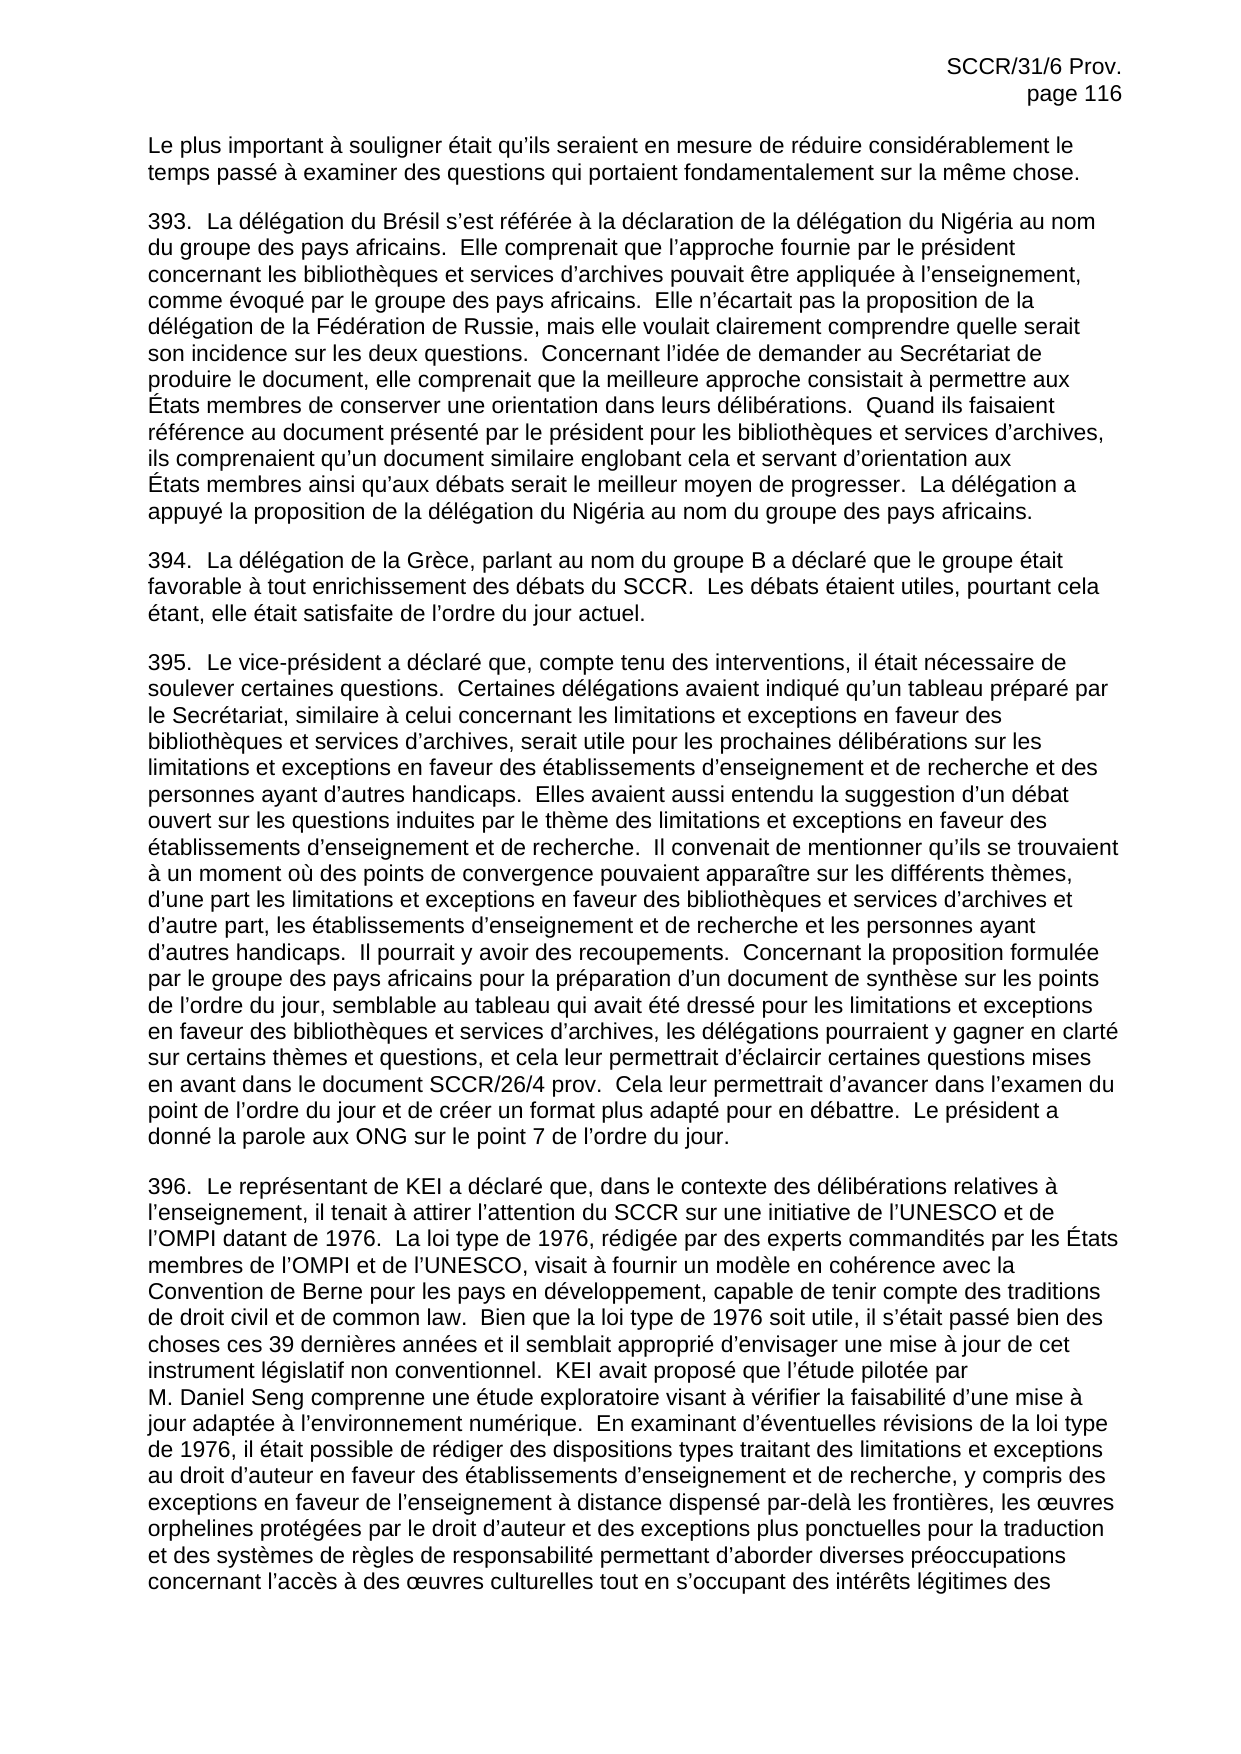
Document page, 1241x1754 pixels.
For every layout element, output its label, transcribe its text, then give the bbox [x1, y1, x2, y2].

text La délégation du Brésil s’est référée à la déclaration de la délégation du Nigéria au nom du groupe des pays africains. Elle comprenait que l’approche fournie par le président concernant les bibliothèques et services d’archives pouvait être appliquée à l’enseignement, comme évoqué par le groupe des pays africains. Elle n’écartait pas la proposition de la délégation de la Fédération de Russie, mais elle voulait clairement comprendre quelle serait son incidence sur les deux questions. Concernant l’idée de demander au Secrétariat de produire le document, elle comprenait que la meilleure approche consistait à permettre aux États membres de conserver une orientation dans leurs délibérations. Quand ils faisaient référence au document présenté par le président pour les bibliothèques et services d’archives, ils comprenaient qu’un document similaire englobant cela et servant d’orientation aux États membres ainsi qu’aux débats serait le meilleur moyen de progresser. La délégation a appuyé la proposition de la délégation du Nigéria au nom du groupe des pays africains. [148, 208, 1122, 524]
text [148, 132, 1122, 185]
text Le vice-président a déclaré que, compte tenu des interventions, il était nécessaire de soulever certaines questions. Certaines délégations avaient indiqué qu’un tableau préparé par le Secrétariat, similaire à celui concernant les limitations et exceptions en faveur des bibliothèques et services d’archives, serait utile pour les prochaines délibérations sur les limitations et exceptions en faveur des établissements d’enseignement et de recherche et des personnes ayant d’autres handicaps. Elles avaient aussi entendu la suggestion d’un débat ouvert sur les questions induites par le thème des limitations et exceptions en faveur des établissements d’enseignement et de recherche. Il convenait de mentionner qu’ils se trouvaient à un moment où des points de convergence pouvaient apparaître sur les différents thèmes, d’une part les limitations et exceptions en faveur des bibliothèques et services d’archives et d’autre part, les établissements d’enseignement et de recherche et les personnes ayant d’autres handicaps. Il pourrait y avoir des recoupements. Concernant la proposition formulée par le groupe des pays africains pour la préparation d’un document de synthèse sur les points de l’ordre du jour, semblable au tableau qui avait été dressé pour les limitations et exceptions en faveur des bibliothèques et services d’archives, les délégations pourraient y gagner en clarté sur certains thèmes et questions, et cela leur permettrait d’éclaircir certaines questions mises en avant dans le document SCCR/26/4 prov. Cela leur permettrait d’avancer dans l’examen du point de l’ordre du jour et de créer un format plus adapté pour en débattre. Le président a donné la parole aux ONG sur le point 7 de l’ordre du jour. [148, 649, 1122, 1150]
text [148, 1173, 1122, 1594]
text La délégation de la Grèce, parlant au nom du groupe B a déclaré que le groupe était favorable à tout enrichissement des débats du SCCR. Les débats étaient utiles, pourtant cela étant, elle était satisfaite de l’ordre du jour actuel. [148, 547, 1122, 626]
